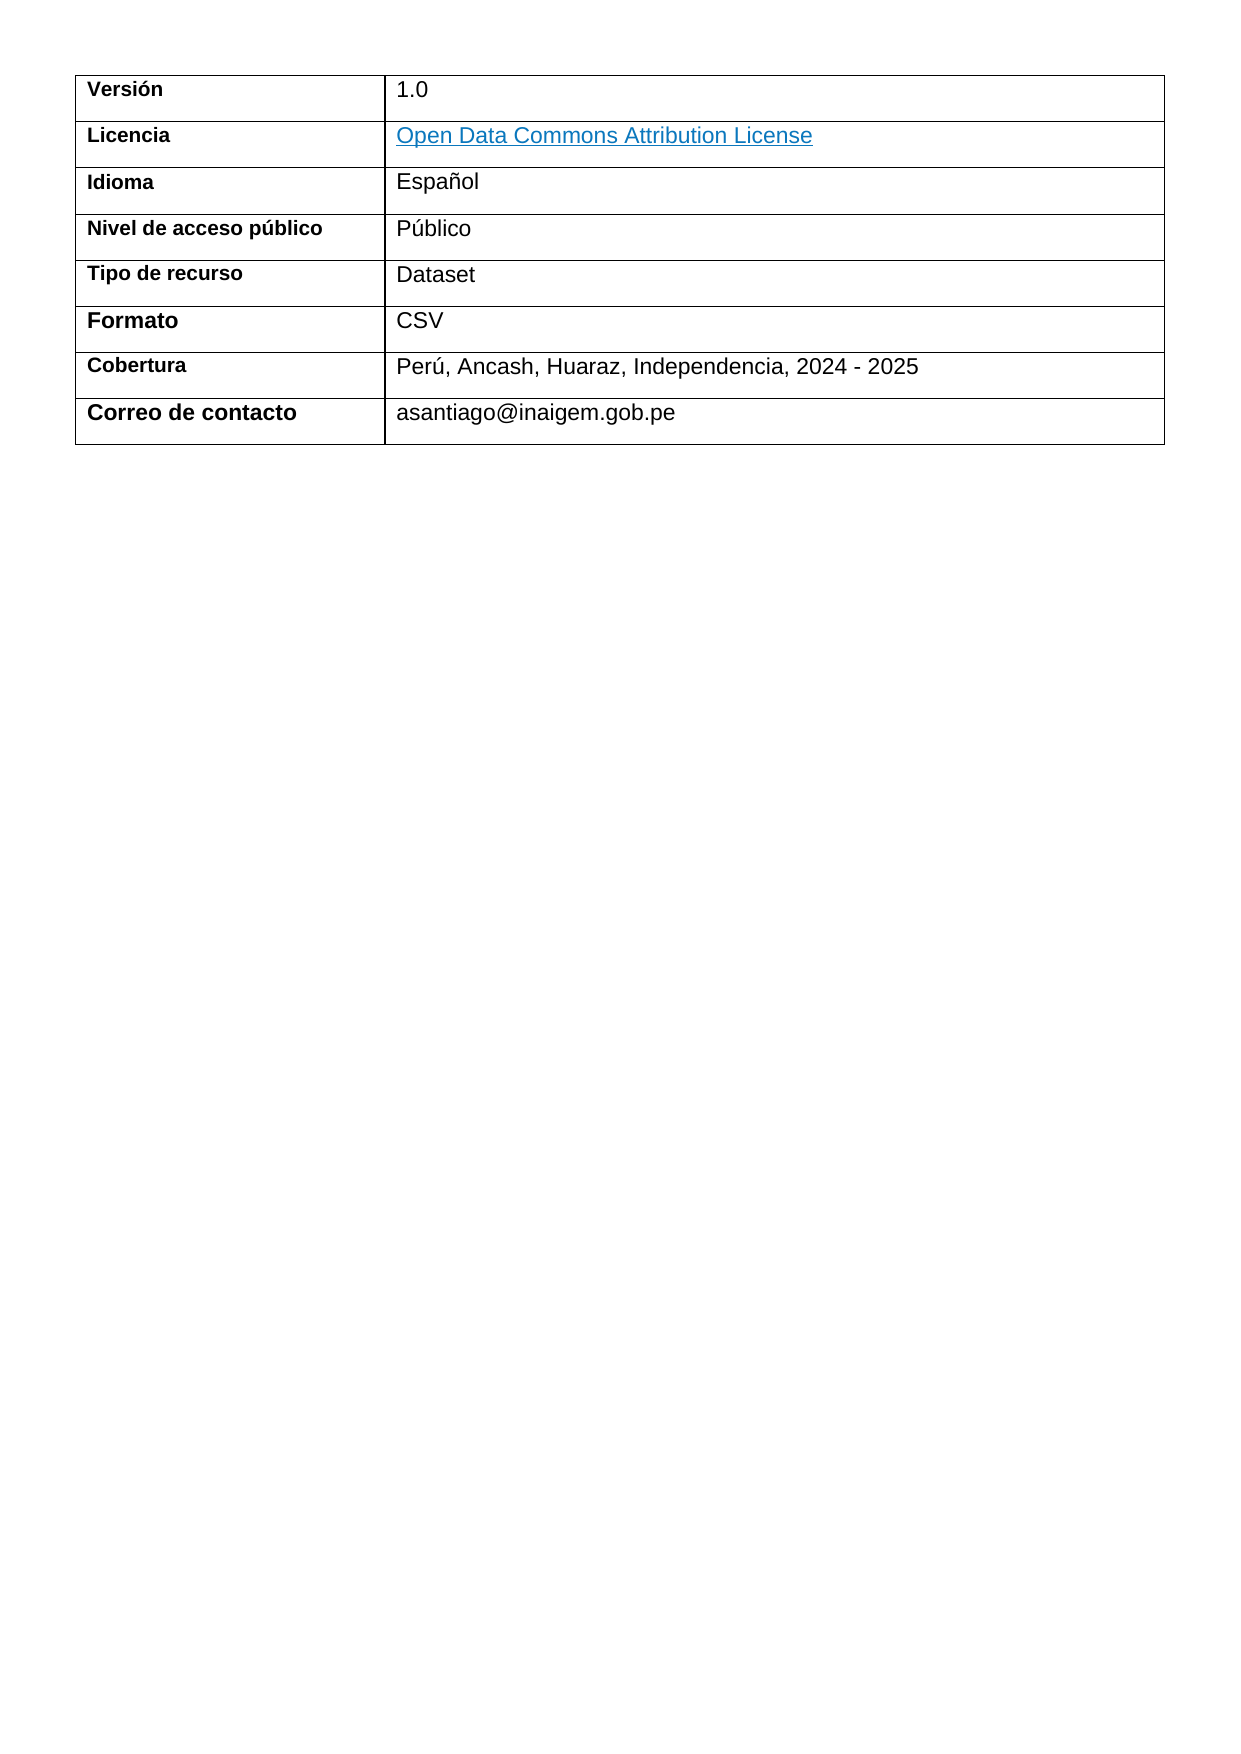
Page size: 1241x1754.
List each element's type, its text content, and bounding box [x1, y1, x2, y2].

table_cell Perú, Ancash, Huaraz, Independencia, 2024 - 2025 [386, 353, 1164, 398]
table_cell Correo de contacto [76, 399, 384, 444]
table_cell Tipo de recurso [76, 261, 384, 306]
table_cell Versión [76, 76, 384, 121]
table_cell Cobertura [76, 353, 384, 398]
table_cell asantiago@inaigem.gob.pe [386, 399, 1164, 444]
table_cell Nivel de acceso público [76, 215, 384, 259]
table_cell Público [386, 215, 1164, 259]
table_cell Open Data Commons Attribution License [386, 122, 1164, 167]
table_cell Idioma [76, 168, 384, 213]
table_cell Dataset [386, 261, 1164, 306]
table_cell Español [386, 168, 1164, 213]
table_cell Formato [76, 307, 384, 352]
table_cell CSV [386, 307, 1164, 352]
table_cell 1.0 [386, 76, 1164, 121]
table_cell Licencia [76, 122, 384, 167]
